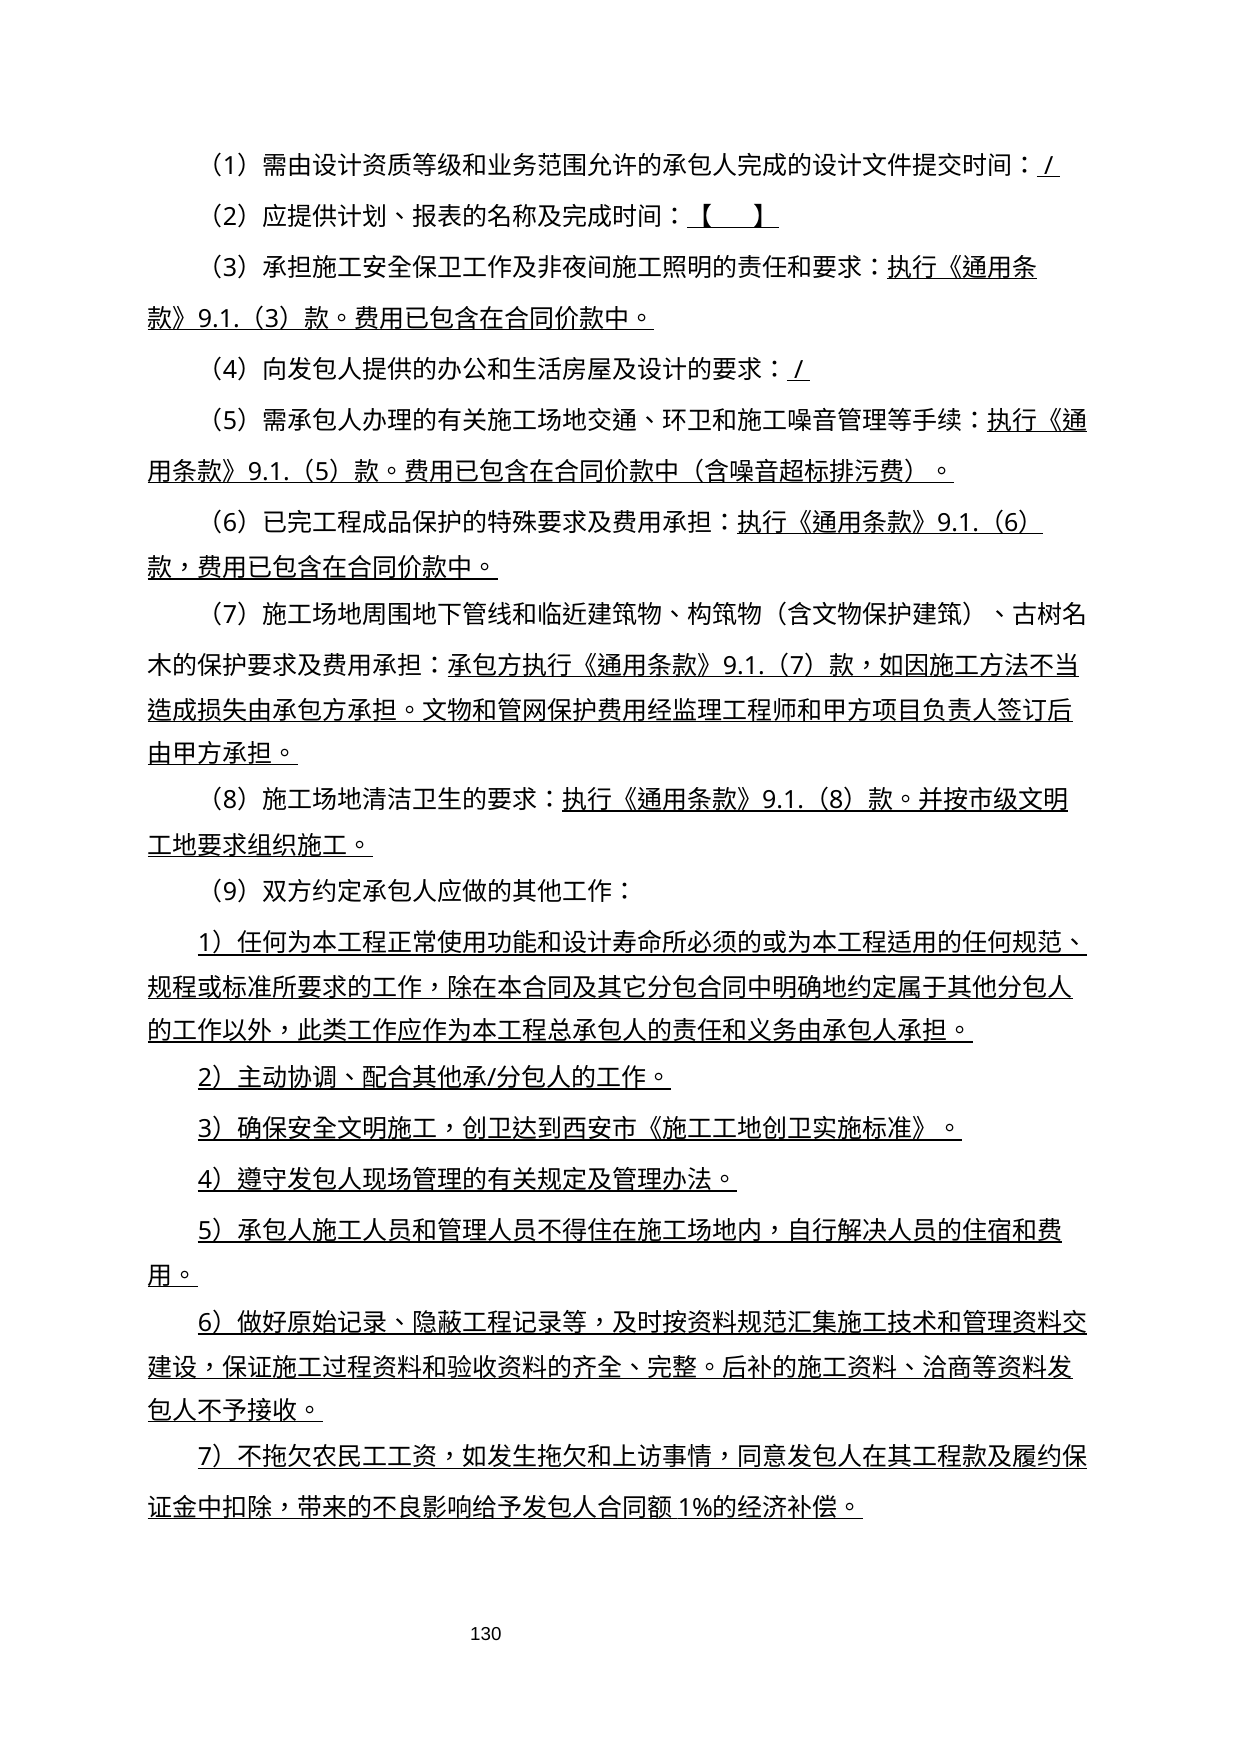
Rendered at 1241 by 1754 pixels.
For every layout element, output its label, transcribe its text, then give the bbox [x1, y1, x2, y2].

text （5）需承包人办理的有关施工场地交通、环卫和施工噪音管理等手续：执行《通用条款》9.1.（5）款。费用已包含在合同价款中（含噪音超标排污费）。 [148, 403, 1093, 488]
text （9）双方约定承包人应做的其他工作： [148, 874, 1093, 908]
text （4）向发包人提供的办公和生活房屋及设计的要求： / [148, 352, 1093, 386]
text （6）已完工程成品保护的特殊要求及费用承担：执行《通用条款》9.1.（6）款，费用已包含在合同价款中。 [148, 505, 1093, 582]
text （7）施工场地周围地下管线和临近建筑物、构筑物（含文物保护建筑）、古树名木的保护要求及费用承担：承包方执行《通用条款》9.1.（7）款，如因施工方法不当造成损失由承包方承担。文物和管网保护费用经监理工程师和甲方项目负责人签订后由甲方承担。 [148, 596, 1093, 768]
text 4）遵守发包人现场管理的有关规定及管理办法。 [148, 1162, 1093, 1196]
text 2）主动协调、配合其他承/分包人的工作。 [148, 1059, 1093, 1093]
text （3）承担施工安全保卫工作及非夜间施工照明的责任和要求：执行《通用条款》9.1.（3）款。费用已包含在合同价款中。 [148, 250, 1093, 335]
text （1）需由设计资质等级和业务范围允许的承包人完成的设计文件提交时间： / [148, 148, 1093, 182]
text 1）任何为本工程正常使用功能和设计寿命所必须的或为本工程适用的任何规范、规程或标准所要求的工作，除在本合同及其它分包合同中明确地约定属于其他分包人的工作以外，此类工作应作为本工程总承包人的责任和义务由承包人承担。 [148, 925, 1093, 1045]
text 3）确保安全文明施工，创卫达到西安市《施工工地创卫实施标准》。 [148, 1111, 1093, 1144]
text 5）承包人施工人员和管理人员不得住在施工场地内，自行解决人员的住宿和费用。 [148, 1213, 1093, 1290]
text （8）施工场地清洁卫生的要求：执行《通用条款》9.1.（8）款。并按市级文明工地要求组织施工。 [148, 782, 1093, 859]
text 7）不拖欠农民工工资，如发生拖欠和上访事情，同意发包人在其工程款及履约保证金中扣除，带来的不良影响给予发包人合同额1%的经济补偿。 [148, 1439, 1093, 1524]
text （2）应提供计划、报表的名称及完成时间：【 】 [148, 199, 1093, 233]
text 6）做好原始记录、隐蔽工程记录等，及时按资料规范汇集施工技术和管理资料交建设，保证施工过程资料和验收资料的齐全、完整。后补的施工资料、洽商等资料发包人不予接收。 [148, 1304, 1093, 1424]
